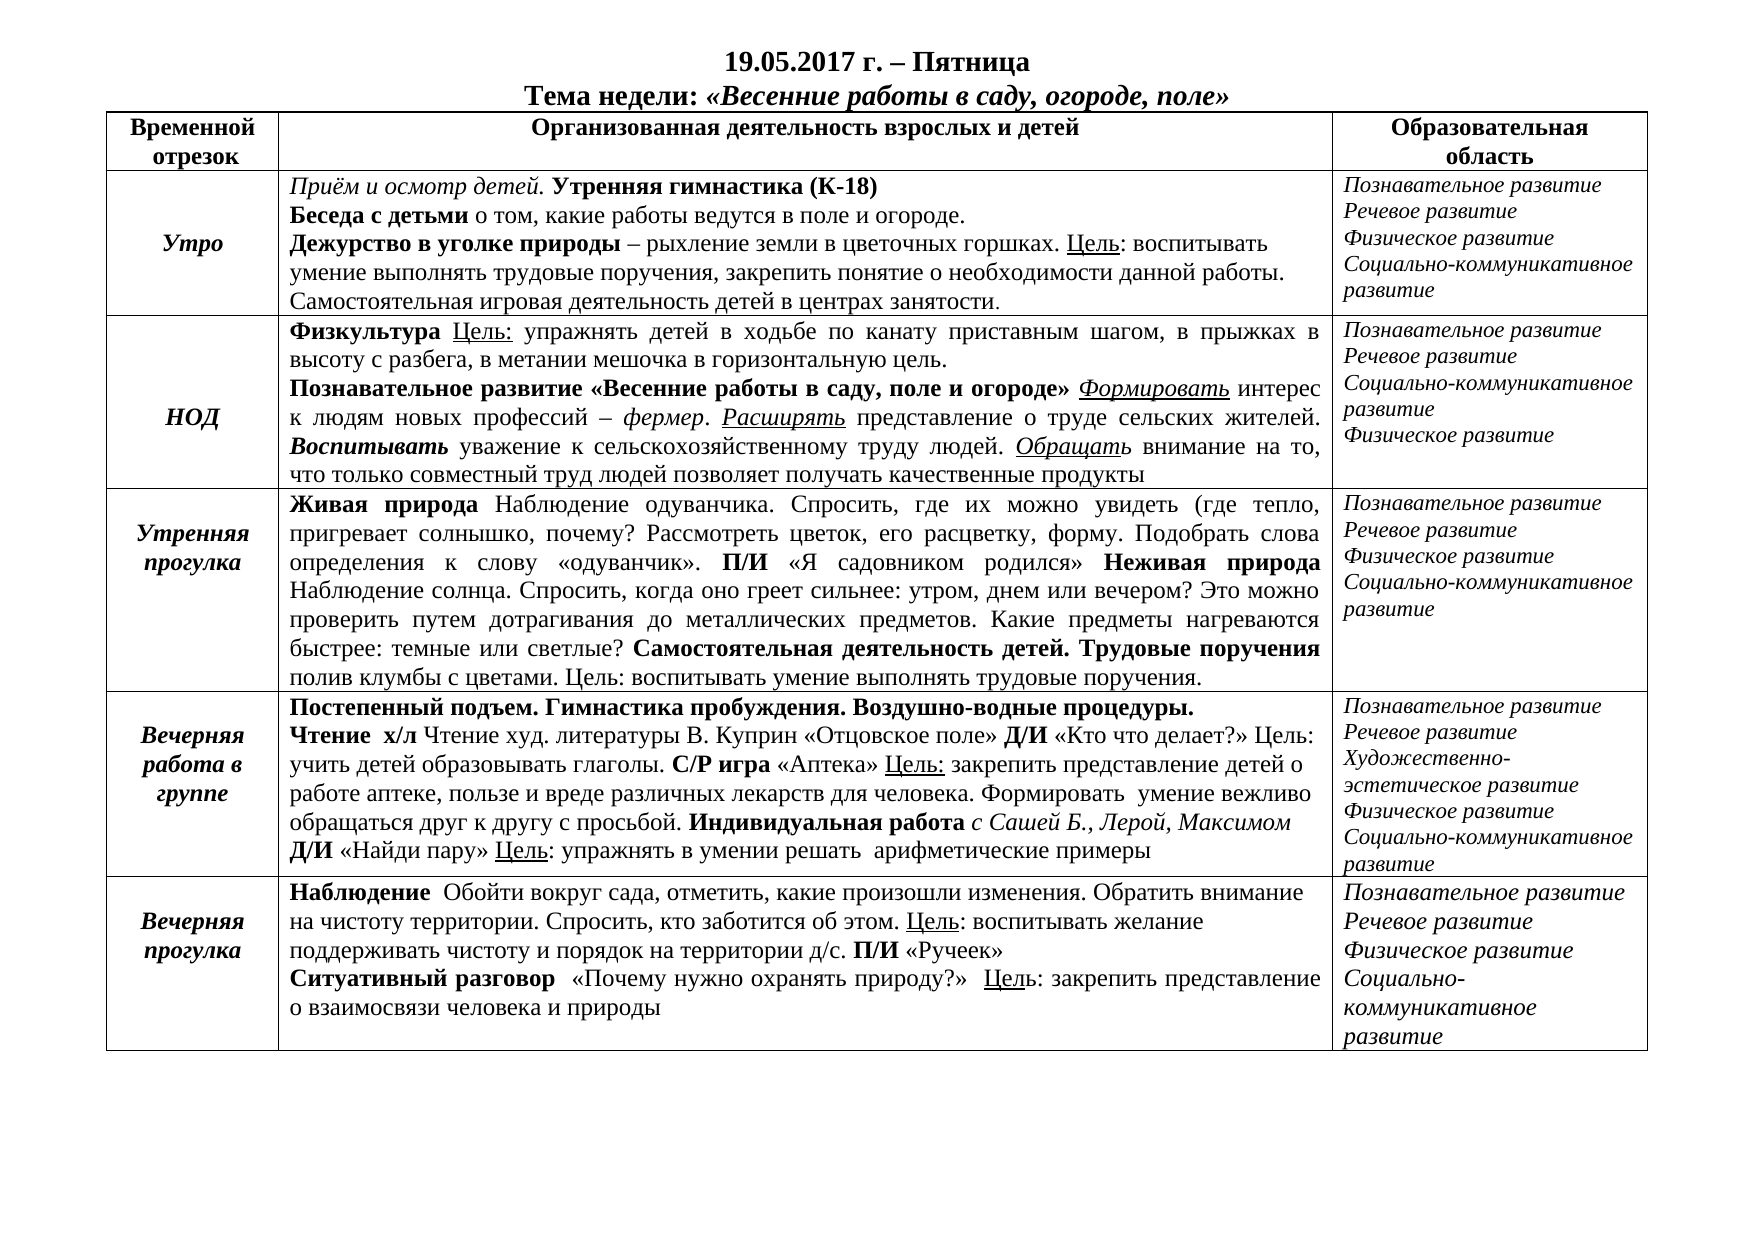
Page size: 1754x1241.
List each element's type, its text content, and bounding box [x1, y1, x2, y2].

table_header Организованная деятельность взрослых и детей [279, 113, 1332, 170]
table_cell Приём и осмотр детей. Утренняя гимнастика (К-18) Беседа с детьми о том, какие работы ведутся в поле и огороде. Дежурство в уголке природы – рыхление земли в цветочных горшках. Цель: воспитывать умение выполнять трудовые поручения, закрепить понятие о необходимости данной работы. Самостоятельная игровая деятельность детей в центрах занятости. [279, 171, 1332, 315]
table_cell Физкультура Цель: упражнять детей в ходьбе по канату приставным шагом, в прыжках в высоту с разбега, в метании мешочка в горизонтальную цель. Познавательное развитие «Весенние работы в саду, поле и огороде» Формировать интерес к людям новых профессий – фермер. Расширять представление о труде сельских жителей. Воспитывать уважение к сельскохозяйственному труду людей. Обращать внимание на то, что только совместный труд людей позволяет получать качественные продукты [279, 316, 1332, 488]
table_cell Познавательное развитие Речевое развитие Социально-коммуникативное развитие Физическое развитие [1333, 316, 1647, 488]
table_cell Познавательное развитие Речевое развитие Физическое развитие Социально-коммуникативное развитие [1333, 489, 1647, 691]
table_header Временной отрезок [107, 113, 278, 170]
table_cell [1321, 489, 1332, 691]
table_cell Познавательное развитие Речевое развитие Физическое развитие Социально-коммуникативное развитие [1333, 877, 1647, 1050]
table_cell Утренняя прогулка [107, 489, 278, 691]
table_cell Утро [107, 171, 278, 315]
text 19.05.2017 г. – Пятница [118, 44, 1636, 78]
table_cell Познавательное развитие Речевое развитие Художественно-эстетическое развитие Физическое развитие Социально-коммуникативное развитие [1333, 692, 1647, 876]
table_cell Вечерняя работа в группе [107, 692, 278, 876]
table_cell Вечерняя прогулка [107, 877, 278, 1050]
table_cell Постепенный подъем. Гимнастика пробуждения. Воздушно-водные процедуры. Чтение х/л Чтение худ. литературы В. Куприн «Отцовское поле» Д/И «Кто что делает?» Цель: учить детей образовывать глаголы. С/Р игра «Аптека» Цель: закрепить представление детей о работе аптеке, пользе и вреде различных лекарств для человека. Формировать умение вежливо обращаться друг к другу с просьбой. Индивидуальная работа с Сашей Б., Лерой, Максимом Д/И «Найди пару» Цель: упражнять в умении решать арифметические примеры [279, 692, 1332, 876]
table_cell НОД [107, 316, 278, 488]
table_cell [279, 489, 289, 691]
table_cell Познавательное развитие Речевое развитие Физическое развитие Социально-коммуникативное развитие [1333, 171, 1647, 315]
text Тема недели: «Весенние работы в саду, огороде, поле» [118, 78, 1636, 111]
table_cell Наблюдение Обойти вокруг сада, отметить, какие произошли изменения. Обратить внимание на чистоту территории. Спросить, кто заботится об этом. Цель: воспитывать желание поддерживать чистоту и порядок на территории д/с. П/И «Ручеек» Ситуативный разговор «Почему нужно охранять природу?» Цель: закрепить представление о взаимосвязи человека и природы [279, 877, 1332, 1050]
table_header Образовательная область [1333, 113, 1647, 170]
